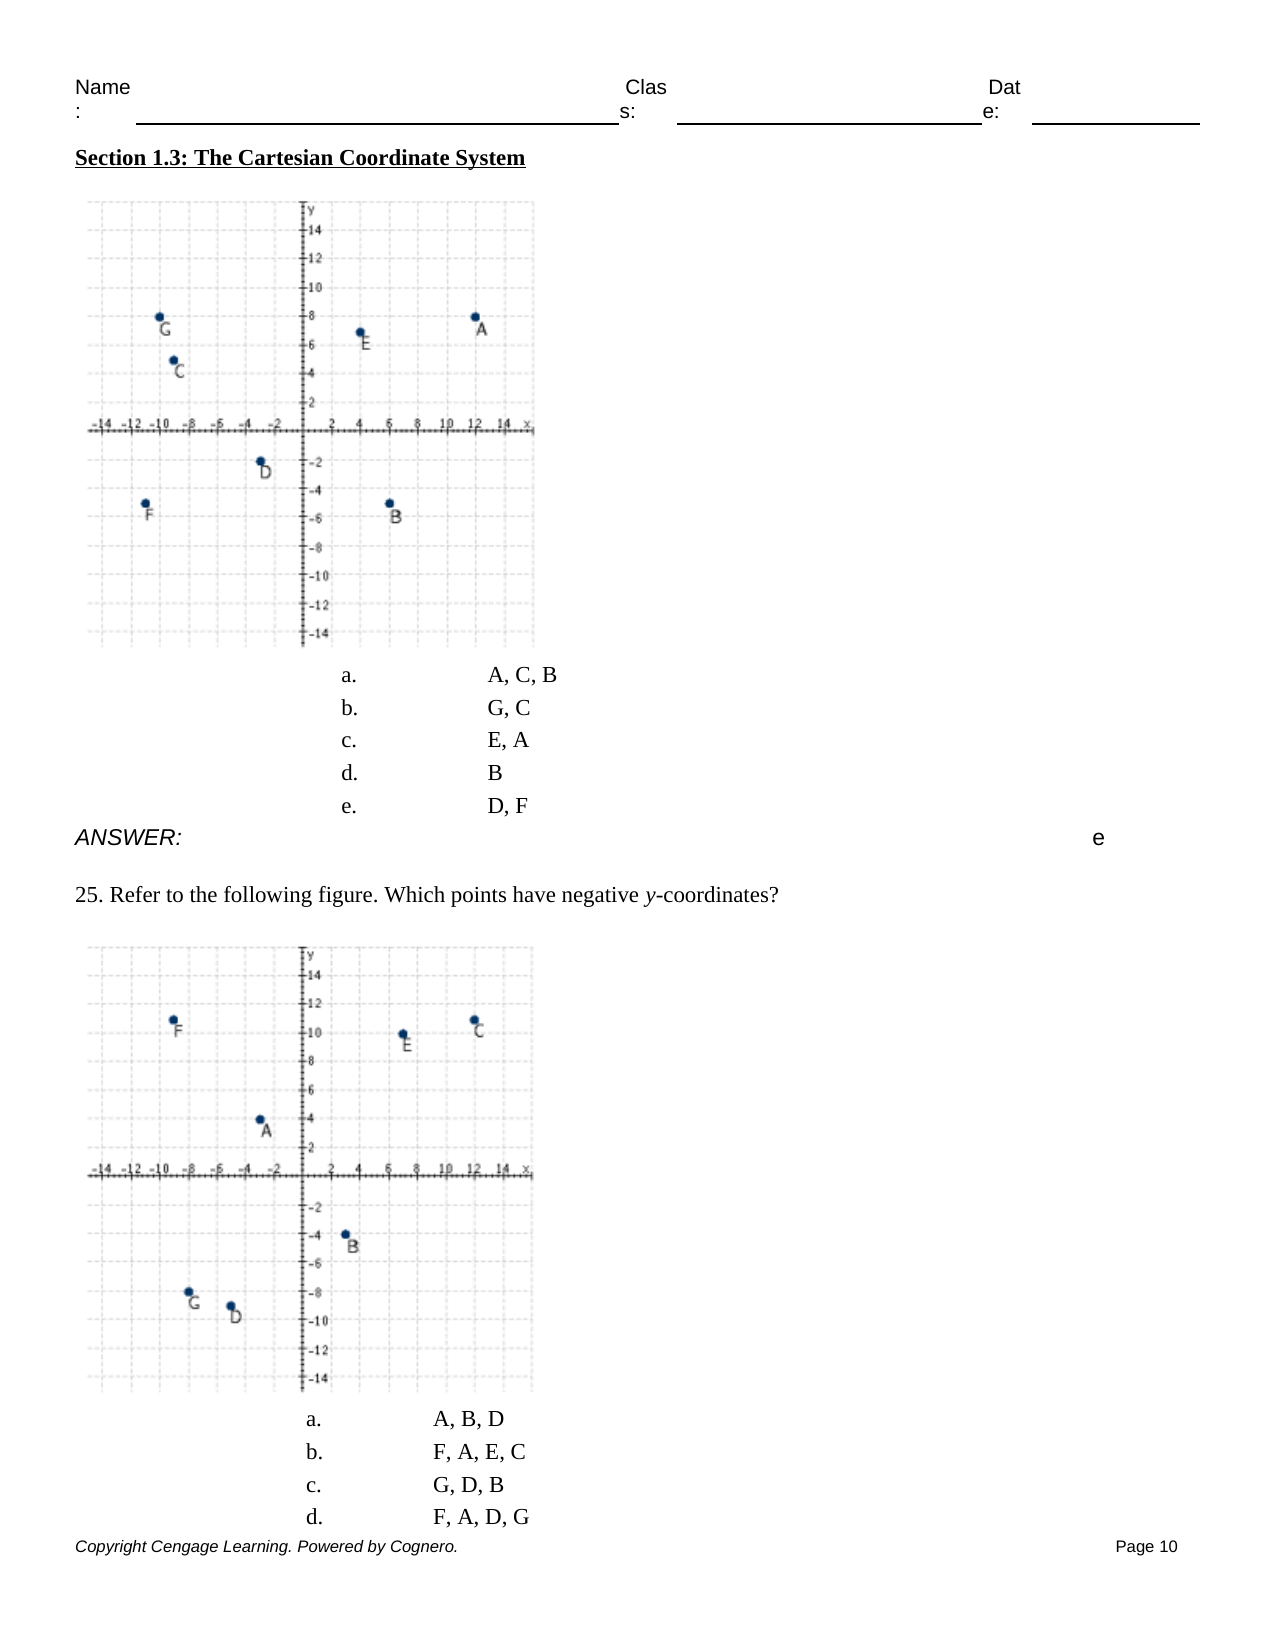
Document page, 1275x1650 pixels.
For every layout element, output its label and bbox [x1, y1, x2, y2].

picture [75, 189, 555, 658]
picture [75, 933, 548, 1403]
table_header [75, 189, 1200, 854]
table_header [75, 881, 1200, 1533]
